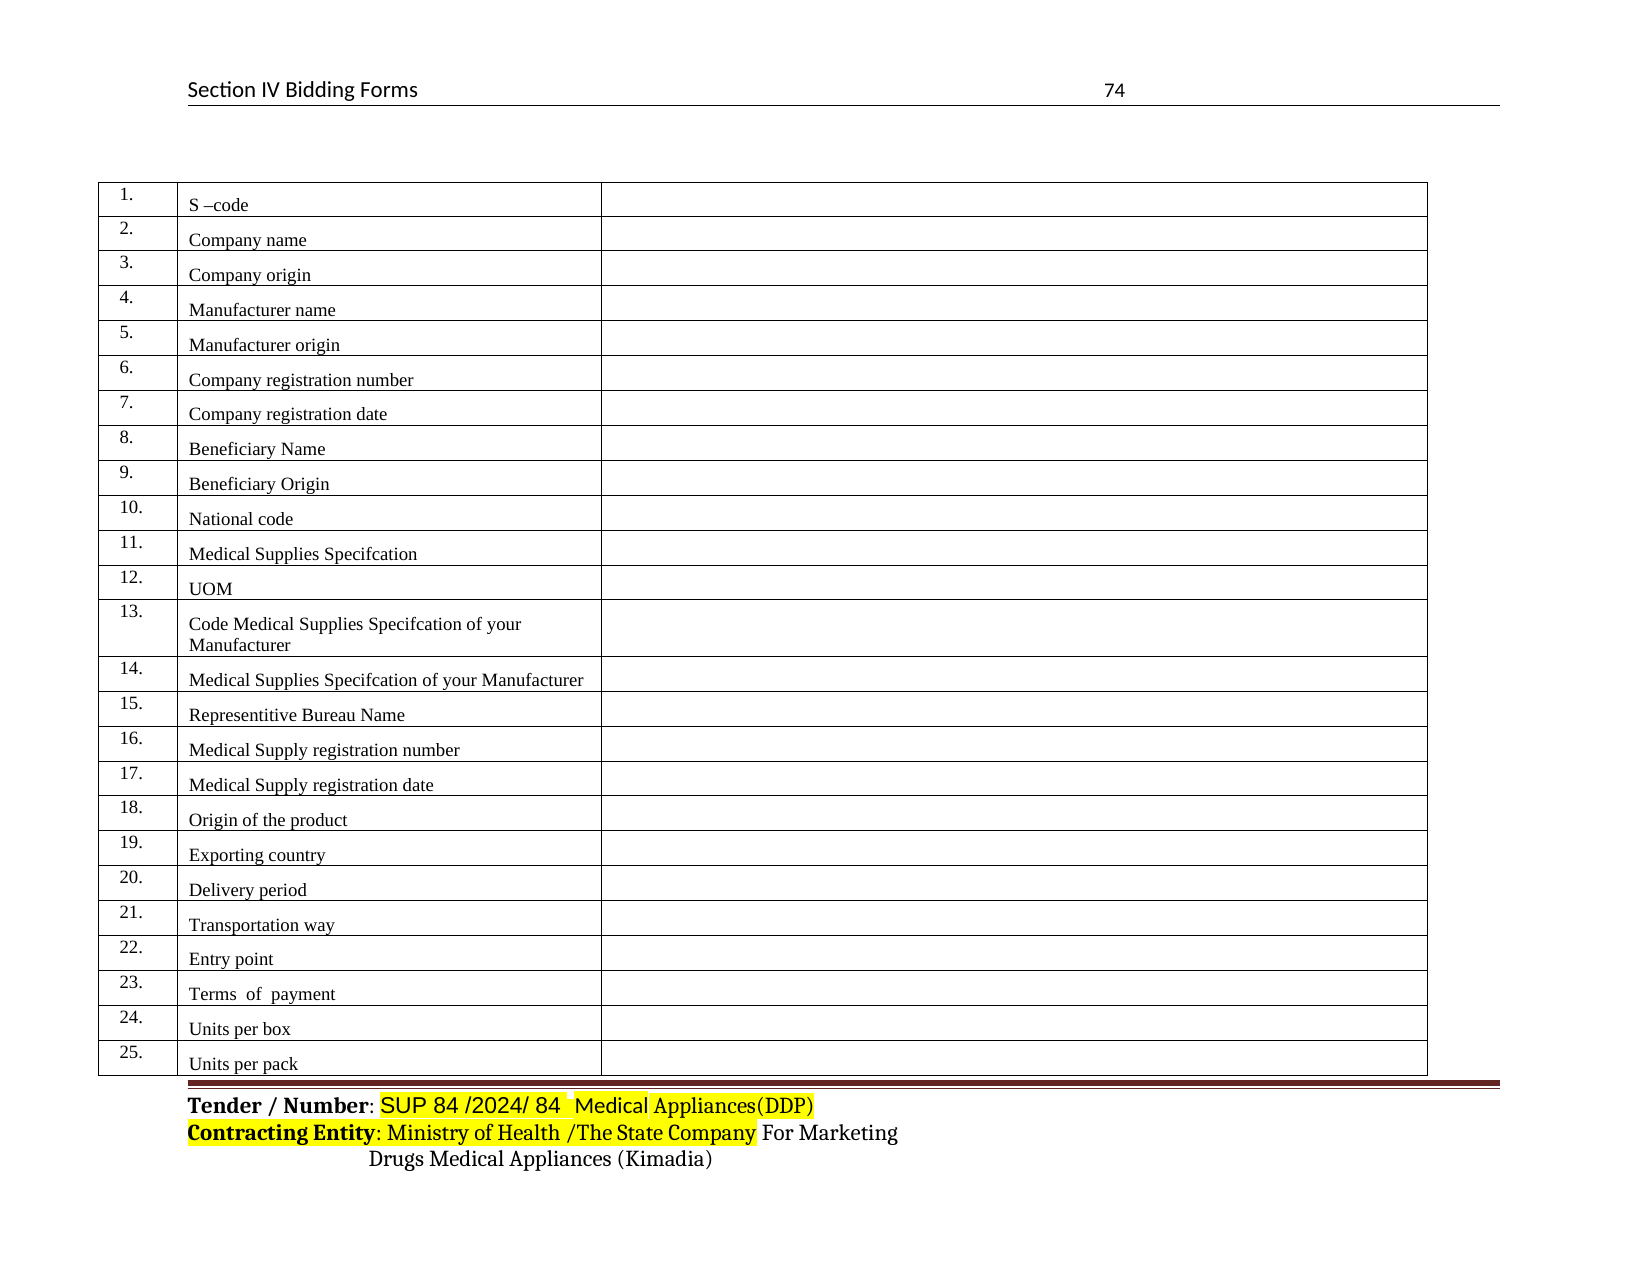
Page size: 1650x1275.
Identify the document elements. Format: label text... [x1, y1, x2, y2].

table_cell [99, 901, 177, 935]
table_cell [602, 831, 1427, 865]
table_cell [99, 1006, 177, 1040]
table_cell [99, 971, 177, 1005]
table_cell [602, 286, 1427, 320]
table_cell Terms of payment [178, 971, 601, 1005]
table_cell [99, 496, 177, 529]
table_cell Beneficiary Name [178, 426, 601, 460]
table_cell [99, 461, 177, 495]
table_cell Representitive Bureau Name [178, 692, 601, 726]
table_cell [99, 566, 177, 599]
table_cell [602, 566, 1427, 599]
table_cell Company name [178, 217, 601, 250]
table_cell [99, 1041, 177, 1074]
table_header [99, 183, 177, 216]
table_cell Beneficiary Origin [178, 461, 601, 495]
table_cell Medical Supplies Specifcation [178, 531, 601, 564]
table_cell Exporting country [178, 831, 601, 865]
table_cell National code [178, 496, 601, 529]
table_cell Company origin [178, 251, 601, 285]
table_cell Transportation way [178, 901, 601, 935]
table_cell [602, 217, 1427, 250]
table_cell [602, 391, 1427, 425]
table_cell [99, 831, 177, 865]
table_cell Company registration number [178, 356, 601, 390]
table_cell [602, 762, 1427, 795]
table_cell [602, 600, 1427, 656]
table_cell [99, 657, 177, 691]
table_cell [602, 496, 1427, 529]
table_cell [99, 936, 177, 970]
table_cell [602, 796, 1427, 830]
table_cell UOM [178, 566, 601, 599]
table_cell [99, 531, 177, 564]
table_cell [602, 901, 1427, 935]
table_cell [602, 531, 1427, 564]
table_cell [99, 217, 177, 250]
table_cell [602, 657, 1427, 691]
table_cell Origin of the product [178, 796, 601, 830]
table_cell Units per pack [178, 1041, 601, 1074]
table_cell Medical Supply registration number [178, 727, 601, 761]
table_cell Code Medical Supplies Specifcation of your Manufacturer [178, 600, 601, 656]
table_cell [99, 762, 177, 795]
table_cell [602, 461, 1427, 495]
table_cell [602, 321, 1427, 355]
table_cell Delivery period [178, 866, 601, 900]
table_cell [99, 391, 177, 425]
table_cell [602, 1041, 1427, 1074]
table_cell Manufacturer origin [178, 321, 601, 355]
table_cell [99, 321, 177, 355]
table_cell Medical Supplies Specifcation of your Manufacturer [178, 657, 601, 691]
table_cell Manufacturer name [178, 286, 601, 320]
table_cell Medical Supply registration date [178, 762, 601, 795]
table_cell [602, 426, 1427, 460]
table_cell [602, 1006, 1427, 1040]
table_cell [99, 286, 177, 320]
table_cell [602, 692, 1427, 726]
table_cell [602, 356, 1427, 390]
table_cell [99, 727, 177, 761]
table_cell [602, 866, 1427, 900]
table_cell Company registration date [178, 391, 601, 425]
table_cell [99, 251, 177, 285]
table_cell [99, 796, 177, 830]
table_cell [602, 971, 1427, 1005]
table_cell Entry point [178, 936, 601, 970]
table_cell [99, 356, 177, 390]
table_cell [99, 426, 177, 460]
table_cell Units per box [178, 1006, 601, 1040]
table_cell [99, 692, 177, 726]
table_header [602, 183, 1427, 216]
table_cell [99, 600, 177, 656]
table_header S –code [178, 183, 601, 216]
table_cell [99, 866, 177, 900]
table_cell [602, 727, 1427, 761]
table_cell [602, 251, 1427, 285]
table_cell [602, 936, 1427, 970]
